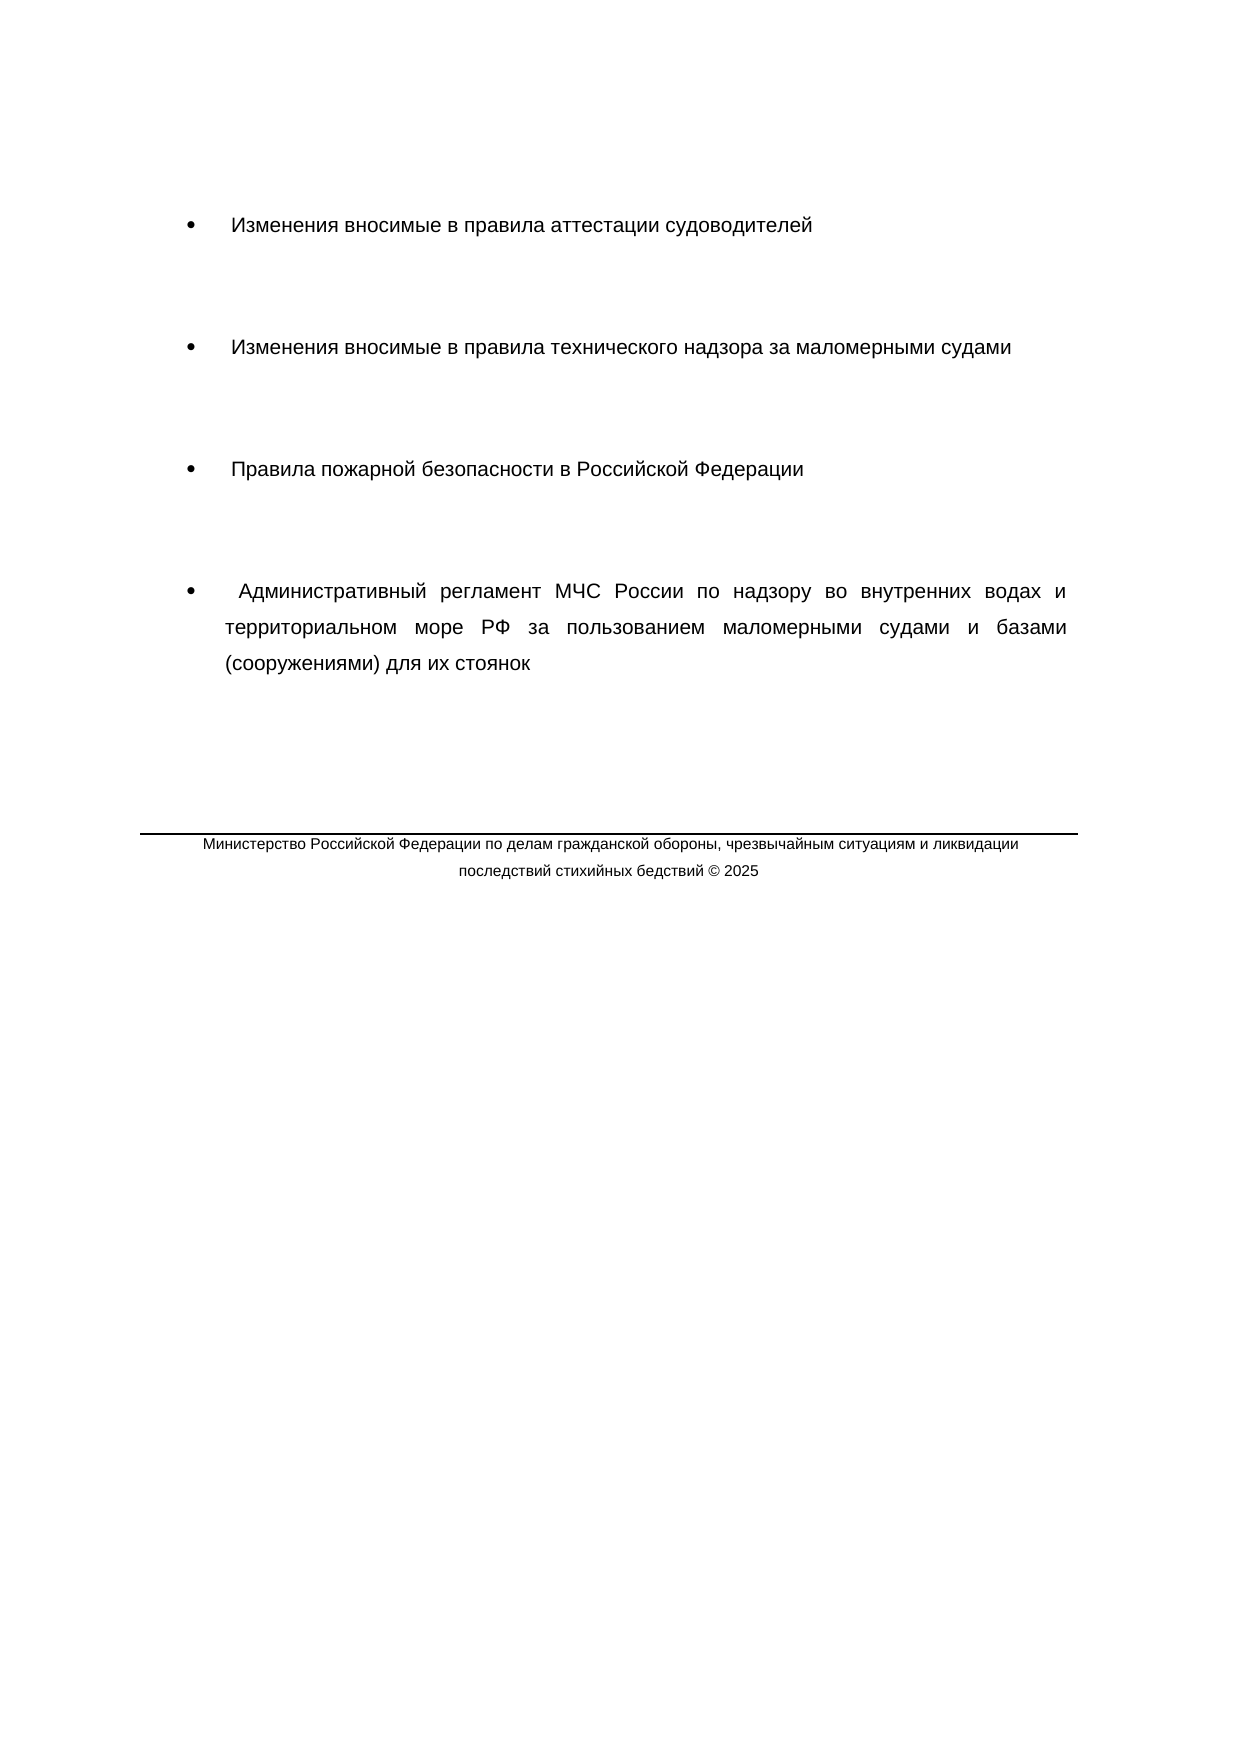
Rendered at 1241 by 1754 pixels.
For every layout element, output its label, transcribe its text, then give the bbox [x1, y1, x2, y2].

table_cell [140, 150, 1078, 833]
table_cell Министерство Российской Федерации по делам гражданской обороны, чрезвычайным ситуациям и ликвидации последствий стихийных бедствий © 2025 [140, 835, 1078, 917]
